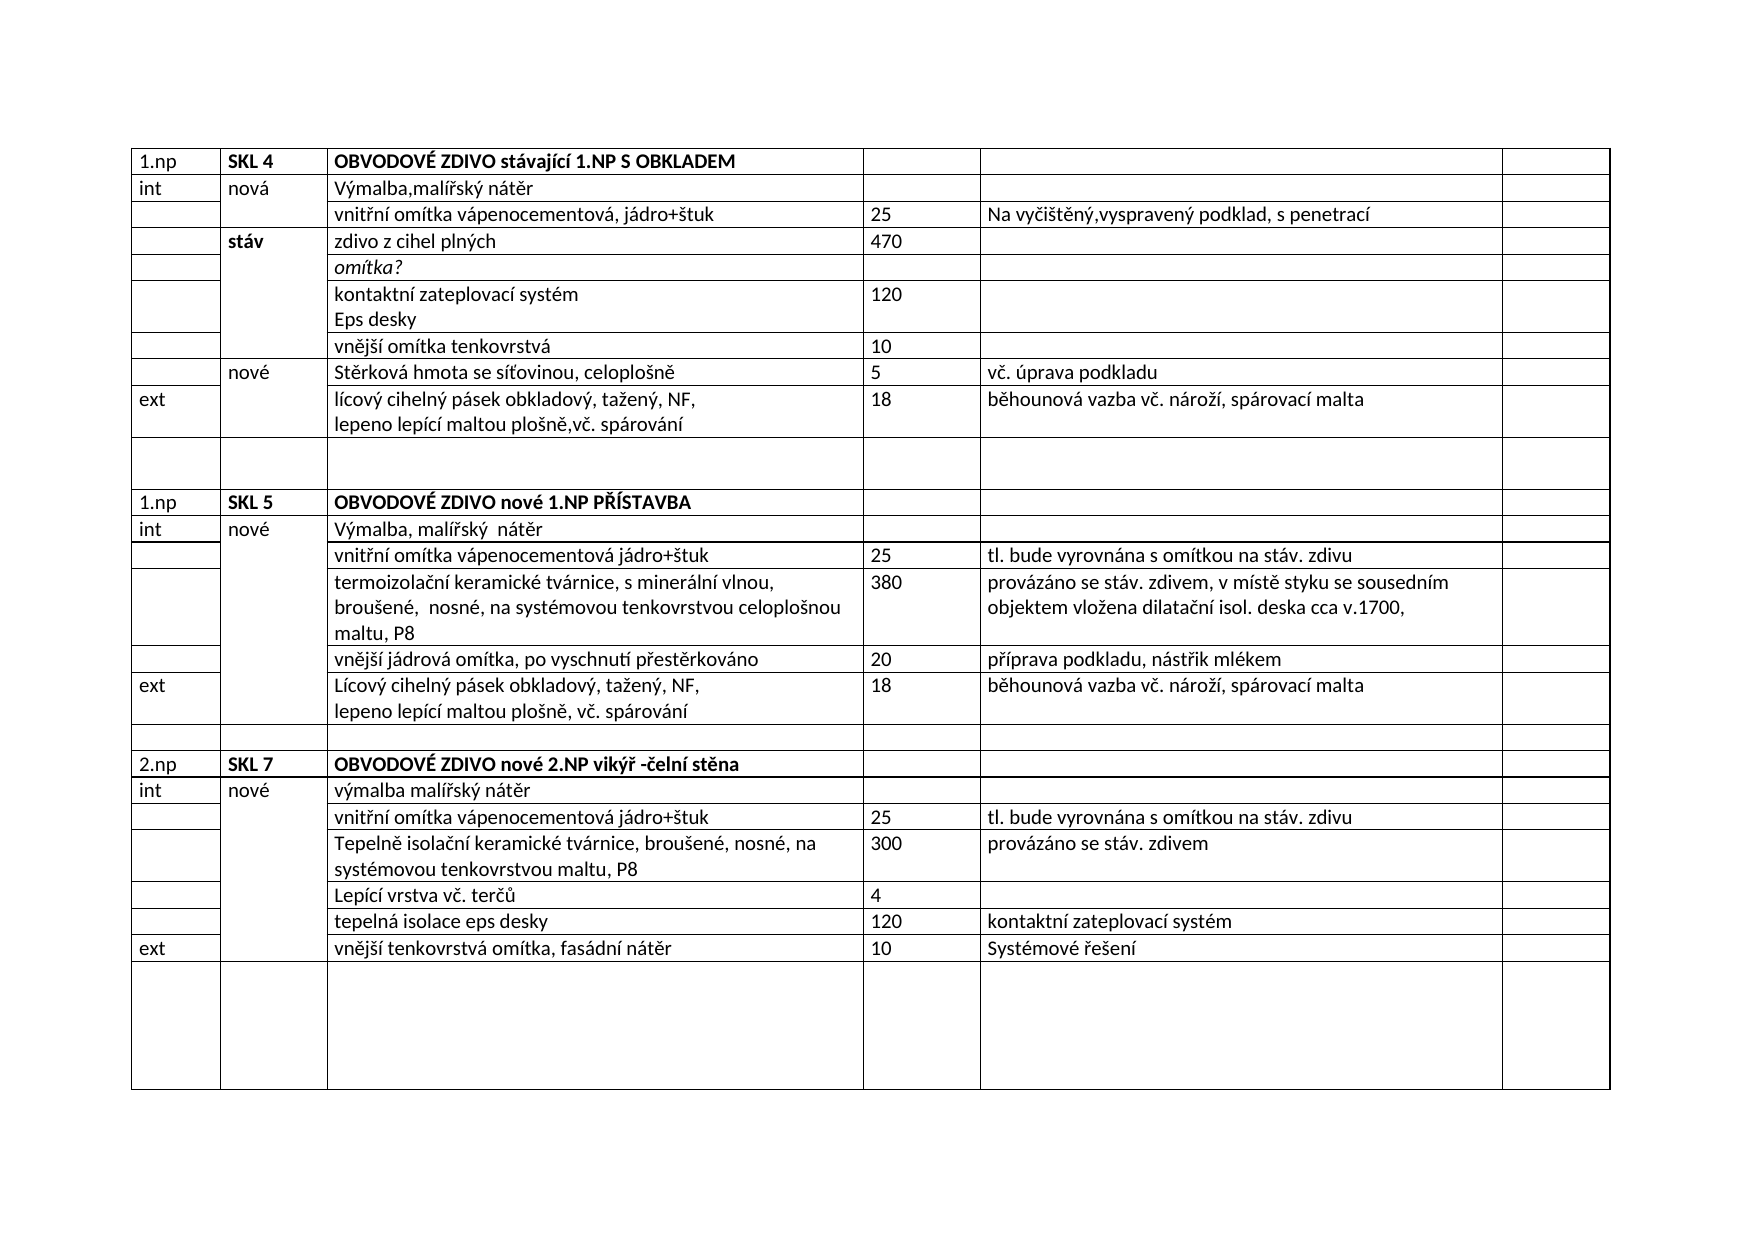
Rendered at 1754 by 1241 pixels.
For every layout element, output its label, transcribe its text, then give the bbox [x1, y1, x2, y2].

table_cell zdivo z cihel plných [328, 228, 863, 253]
table_cell [132, 543, 220, 568]
table_cell [1503, 569, 1609, 645]
table_cell příprava podkladu, nástřik mlékem [981, 646, 1502, 672]
table_cell [221, 962, 327, 1089]
table_cell [132, 281, 220, 332]
table_cell běhounová vazba vč. nároží, spárovací malta [981, 386, 1502, 437]
table_cell 1.np [132, 490, 220, 515]
table_cell Stěrková hmota se síťovinou, celoplošně [328, 359, 863, 385]
table_cell [981, 962, 1502, 1089]
table_cell termoizolační keramické tvárnice, s minerální vlnou, broušené, nosné, na systémovou tenkovrstvou celoplošnou maltu, P8 [328, 569, 863, 645]
table_cell vnější tenkovrstvá omítka, fasádní nátěr [328, 935, 863, 961]
table_cell kontaktní zateplovací systém [981, 909, 1502, 934]
table_cell [981, 751, 1502, 776]
table_cell [1503, 255, 1609, 280]
table_cell 380 [864, 569, 980, 645]
table_cell [864, 962, 980, 1089]
table_cell [981, 255, 1502, 280]
table_cell [1503, 751, 1609, 776]
table_cell 5 [864, 359, 980, 385]
table_cell [1503, 646, 1609, 672]
table_cell SKL 5 [221, 490, 327, 515]
table_cell [981, 882, 1502, 908]
table_cell [981, 778, 1502, 803]
table_cell vnější omítka tenkovrstvá [328, 333, 863, 358]
table_cell [864, 149, 980, 174]
table_cell [1503, 962, 1609, 1089]
table_cell [132, 804, 220, 829]
table_cell lícový cihelný pásek obkladový, tažený, NF, lepeno lepící maltou plošně,vč. spárování [328, 386, 863, 437]
table_cell [132, 725, 220, 750]
table_cell Na vyčištěný,vyspravený podklad, s penetrací [981, 202, 1502, 227]
table_cell [864, 175, 980, 201]
table_cell provázáno se stáv. zdivem [981, 830, 1502, 881]
table_cell [1503, 909, 1609, 934]
table_cell [1503, 516, 1609, 541]
table_cell [1503, 438, 1609, 488]
table_cell 4 [864, 882, 980, 908]
table_cell [1503, 202, 1609, 227]
table_cell OBVODOVÉ ZDIVO nové 1.NP PŘÍSTAVBA [328, 490, 863, 515]
table_cell [981, 725, 1502, 750]
table_cell [864, 516, 980, 541]
table_cell [132, 909, 220, 934]
table_cell [1503, 804, 1609, 829]
table_cell [1503, 725, 1609, 750]
table_cell [1503, 543, 1609, 568]
table_cell nová [221, 175, 327, 227]
table_cell [1503, 149, 1609, 174]
table_cell ext [132, 673, 220, 723]
table_cell SKL 7 [221, 751, 327, 776]
table_cell [1503, 359, 1609, 385]
table_cell [328, 438, 863, 488]
table_cell [1503, 228, 1609, 253]
table_cell 120 [864, 281, 980, 332]
table_cell [1503, 175, 1609, 201]
table_cell [981, 149, 1502, 174]
table_cell nové [221, 516, 327, 723]
table_cell 2.np [132, 751, 220, 776]
table_cell [1503, 333, 1609, 358]
table_cell provázáno se stáv. zdivem, v místě styku se sousedním objektem vložena dilatační isol. deska cca v.1700, [981, 569, 1502, 645]
table_cell [981, 438, 1502, 488]
table_cell kontaktní zateplovací systém Eps desky [328, 281, 863, 332]
table_cell [328, 962, 863, 1089]
table_cell 1.np [132, 149, 220, 174]
table_cell stáv [221, 228, 327, 358]
table_cell SKL 4 [221, 149, 327, 174]
table_cell tl. bude vyrovnána s omítkou na stáv. zdivu [981, 804, 1502, 829]
table_cell [1503, 935, 1609, 961]
table_cell 18 [864, 386, 980, 437]
table_cell OBVODOVÉ ZDIVO stávající 1.NP S OBKLADEM [328, 149, 863, 174]
table_cell int [132, 516, 220, 541]
table_cell [981, 516, 1502, 541]
table_cell vnitřní omítka vápenocementová jádro+štuk [328, 543, 863, 568]
table_cell tl. bude vyrovnána s omítkou na stáv. zdivu [981, 543, 1502, 568]
table_cell Lepící vrstva vč. terčů [328, 882, 863, 908]
table_cell vč. úprava podkladu [981, 359, 1502, 385]
table_cell [132, 438, 220, 488]
table_cell [864, 438, 980, 488]
table_cell 120 [864, 909, 980, 934]
table_cell Systémové řešení [981, 935, 1502, 961]
table_cell [864, 255, 980, 280]
table_cell [1503, 673, 1609, 723]
table_cell 300 [864, 830, 980, 881]
table_cell [132, 333, 220, 358]
table_cell [981, 490, 1502, 515]
table_cell [221, 725, 327, 750]
table_cell [132, 962, 220, 1089]
table_cell 10 [864, 333, 980, 358]
table_cell [132, 882, 220, 908]
table_cell [221, 438, 327, 488]
table_cell Výmalba, malířský nátěr [328, 516, 863, 541]
table_cell [981, 175, 1502, 201]
table_cell omítka? [328, 255, 863, 280]
table_cell nové [221, 359, 327, 437]
table_cell vnitřní omítka vápenocementová, jádro+štuk [328, 202, 863, 227]
table_cell [132, 359, 220, 385]
table_cell [864, 725, 980, 750]
table_cell 10 [864, 935, 980, 961]
table_cell [1503, 281, 1609, 332]
table_cell ext [132, 935, 220, 961]
table_cell Výmalba,malířský nátěr [328, 175, 863, 201]
table_cell [981, 228, 1502, 253]
table_cell [864, 751, 980, 776]
table_cell [1503, 490, 1609, 515]
table_cell Tepelně isolační keramické tvárnice, broušené, nosné, na systémovou tenkovrstvou maltu, P8 [328, 830, 863, 881]
table_cell int [132, 175, 220, 201]
table_cell int [132, 778, 220, 803]
table_cell [1503, 830, 1609, 881]
table_cell [864, 778, 980, 803]
table_cell 25 [864, 202, 980, 227]
table_cell [864, 490, 980, 515]
table_cell [132, 228, 220, 253]
table_cell výmalba malířský nátěr [328, 778, 863, 803]
table_cell 25 [864, 804, 980, 829]
table_cell vnitřní omítka vápenocementová jádro+štuk [328, 804, 863, 829]
table_cell [132, 255, 220, 280]
table_cell [1503, 778, 1609, 803]
table_cell [981, 281, 1502, 332]
table_cell [328, 725, 863, 750]
table_cell 20 [864, 646, 980, 672]
table_cell Lícový cihelný pásek obkladový, tažený, NF, lepeno lepící maltou plošně, vč. spárování [328, 673, 863, 723]
table_cell [132, 202, 220, 227]
table_cell [981, 333, 1502, 358]
table_cell OBVODOVÉ ZDIVO nové 2.NP vikýř -čelní stěna [328, 751, 863, 776]
table_cell ext [132, 386, 220, 437]
table_cell [1503, 386, 1609, 437]
table_cell [1503, 882, 1609, 908]
table_cell tepelná isolace eps desky [328, 909, 863, 934]
table_cell 25 [864, 543, 980, 568]
table_cell [132, 569, 220, 645]
table_cell 470 [864, 228, 980, 253]
table_cell [132, 646, 220, 672]
table_cell běhounová vazba vč. nároží, spárovací malta [981, 673, 1502, 723]
table_cell 18 [864, 673, 980, 723]
table_cell [132, 830, 220, 881]
table_cell nové [221, 778, 327, 961]
table_cell vnější jádrová omítka, po vyschnutí přestěrkováno [328, 646, 863, 672]
